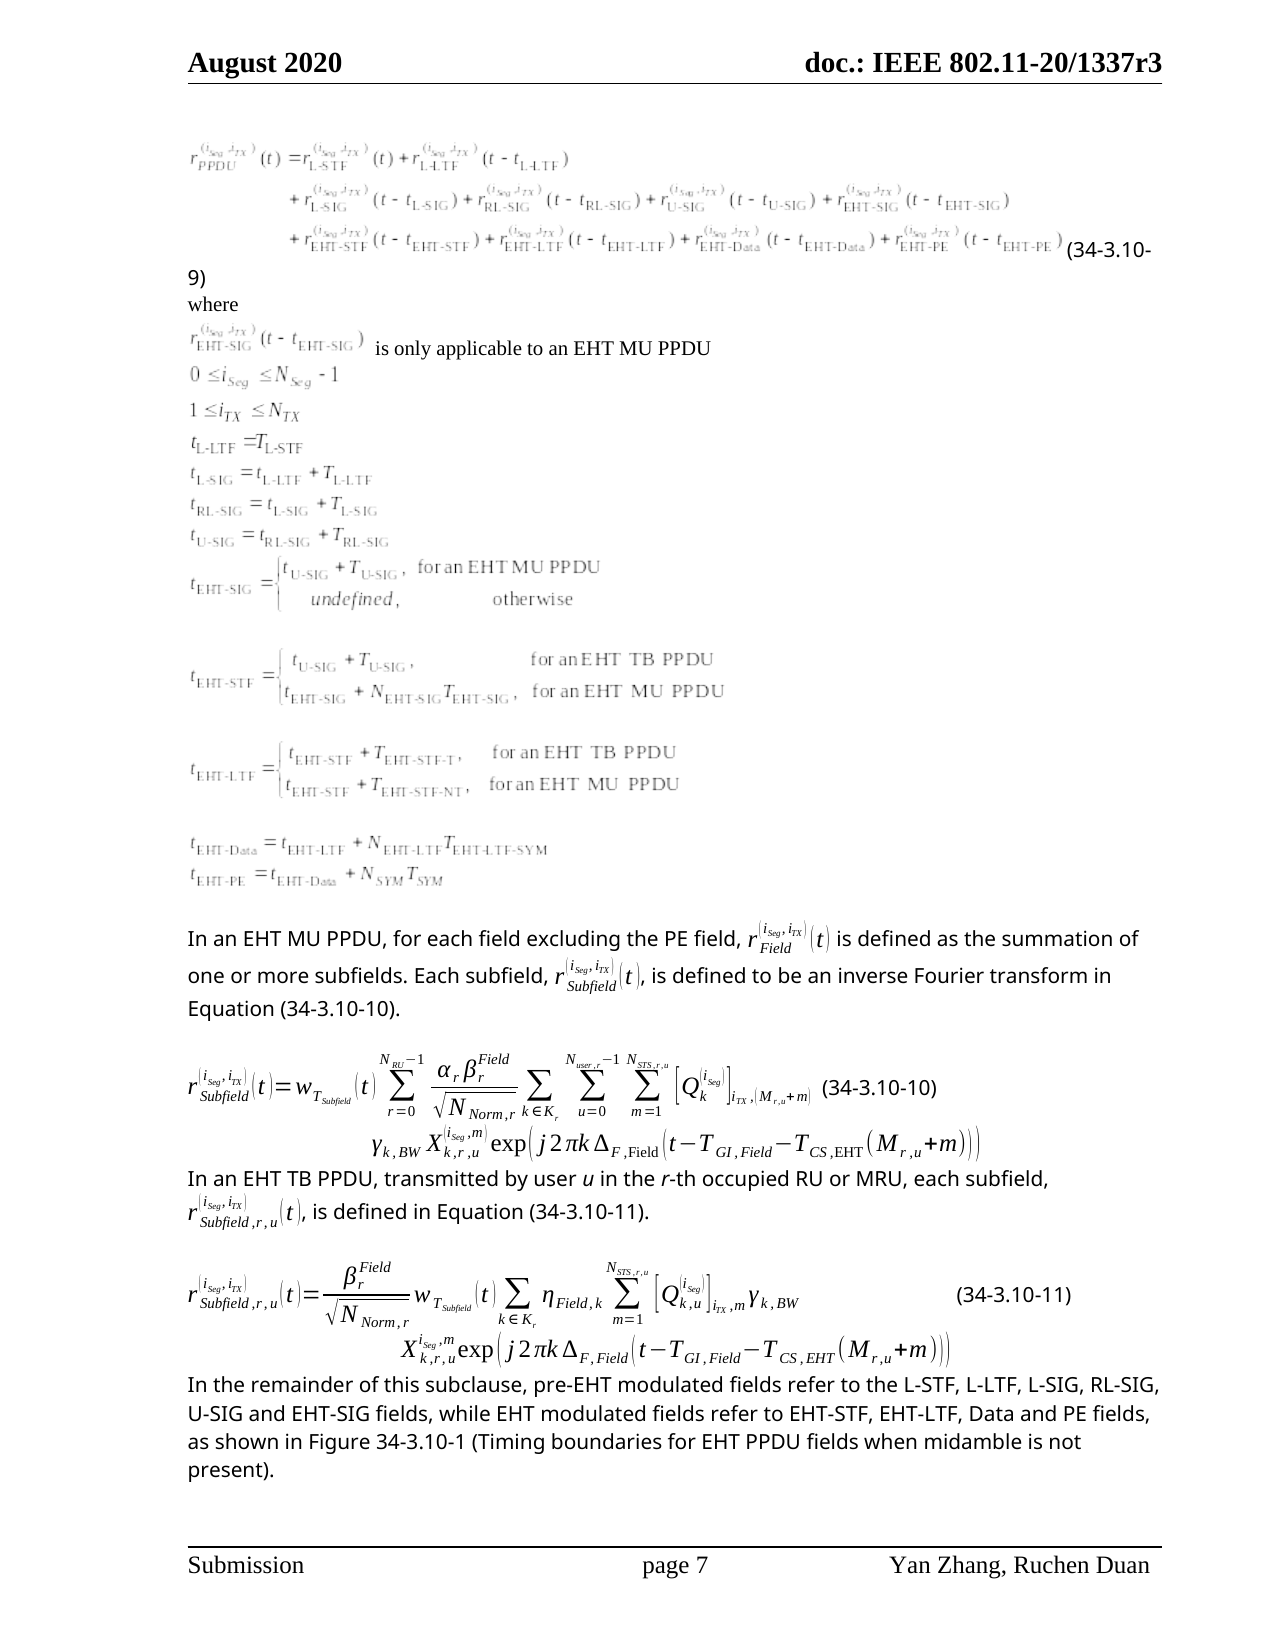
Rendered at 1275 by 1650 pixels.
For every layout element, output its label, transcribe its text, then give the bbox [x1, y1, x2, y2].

text (34-3.10-9) [187, 137, 1162, 292]
text In an EHT TB PPDU, transmitted by user u in the r-th occupied RU or MRU, each subfield, , is defined in Equation (34-3.10-11). [187, 1164, 1162, 1230]
text is only applicable to an EHT MU PPDU [187, 316, 1162, 360]
text In the remainder of this subclause, pre-EHT modulated fields refer to the L-STF, L-LTF, L-SIG, RL-SIG, U-SIG and EHT-SIG fields, while EHT modulated fields refer to EHT-STF, EHT-LTF, Data and PE fields, as shown in Figure 34-3.10-1 (Timing boundaries for EHT PPDU fields when midamble is not present). [187, 1370, 1162, 1484]
text where [187, 292, 1162, 316]
text (34-3.10-10) [187, 1051, 1162, 1123]
text In an EHT MU PPDU, for each field excluding the PE field, is defined as the summation of one or more subfields. Each subfield, , is defined to be an inverse Fourier transform in Equation (34-3.10-10). [187, 919, 1162, 1022]
text (34-3.10-11) [187, 1258, 1162, 1331]
